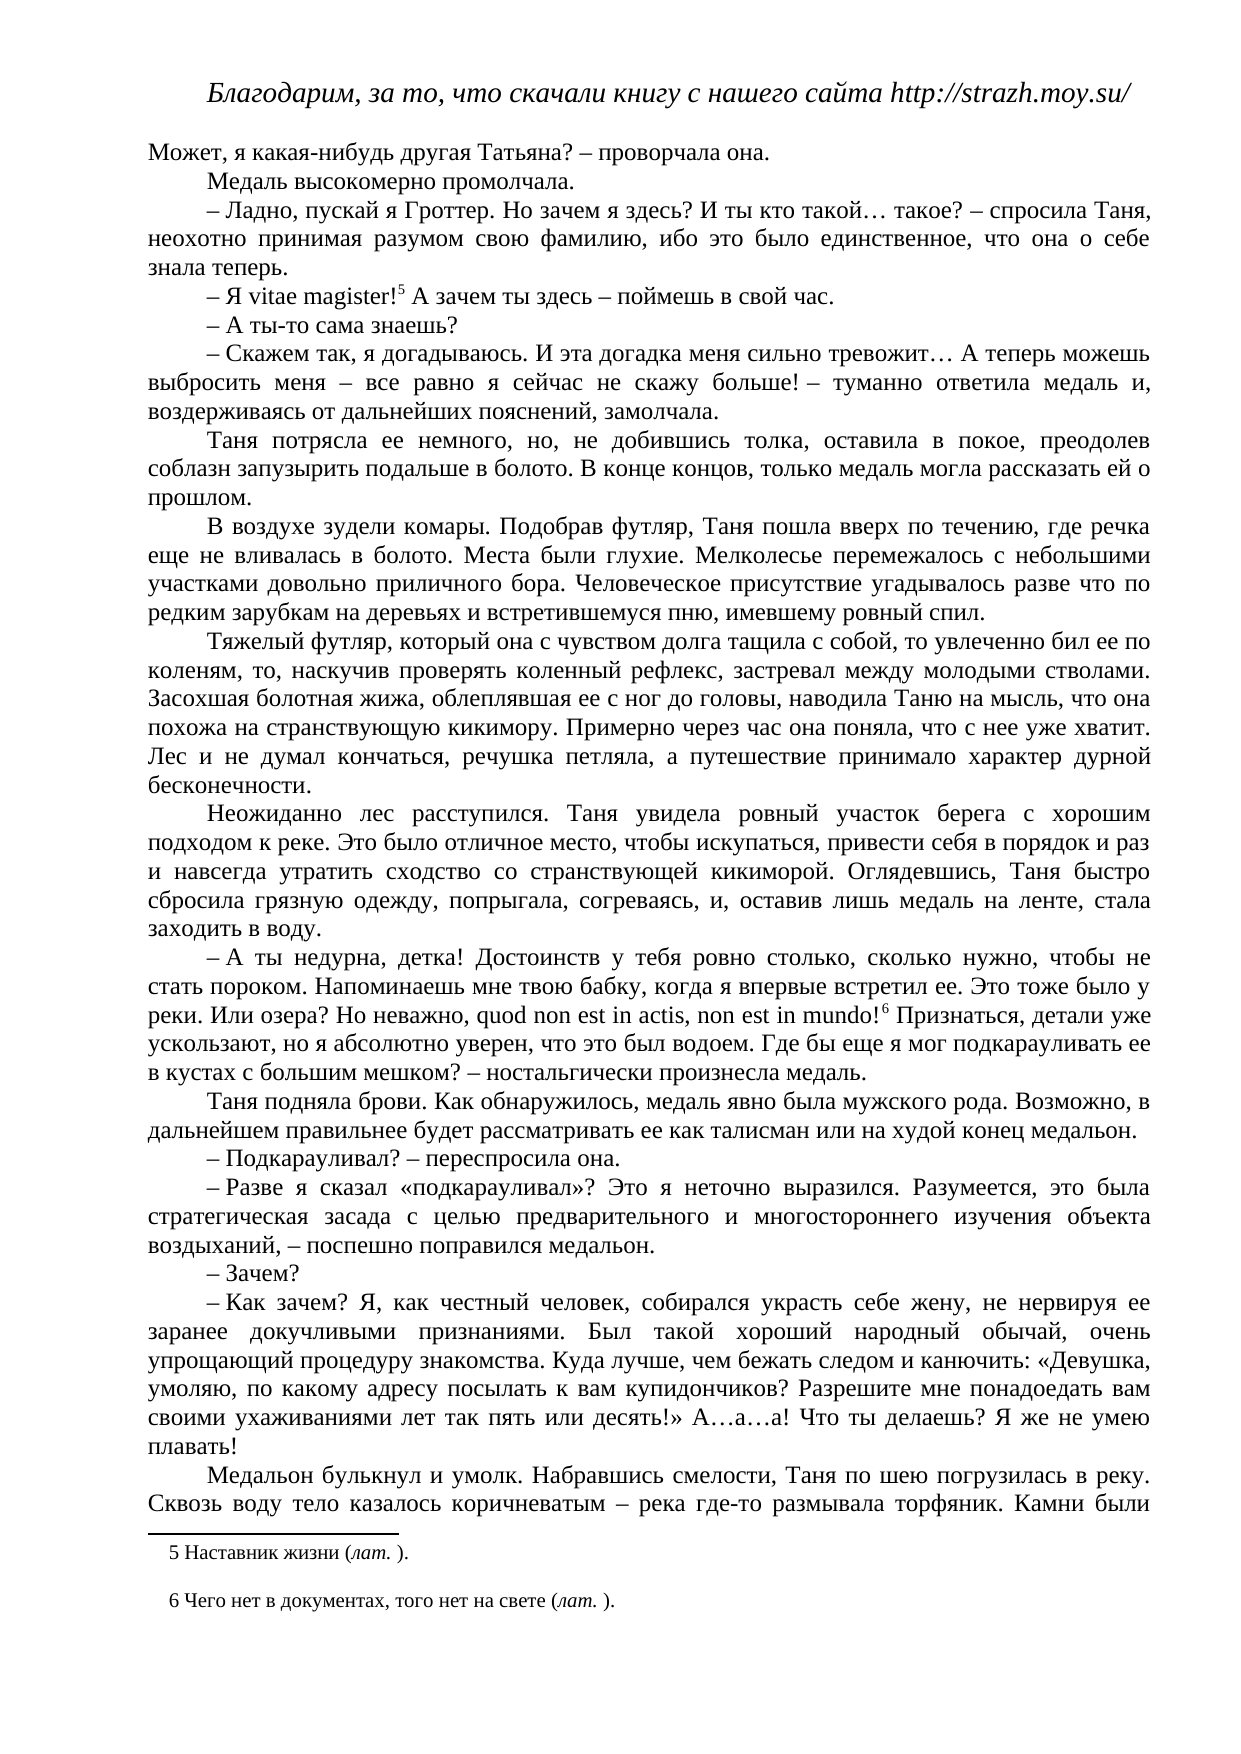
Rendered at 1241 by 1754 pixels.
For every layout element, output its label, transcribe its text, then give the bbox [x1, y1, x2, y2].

text – Я vitae magister! А зачем ты здесь – поймешь в свой час. [148, 281, 1152, 310]
text Медаль высокомерно промолчала. [148, 166, 1152, 195]
text – Разве я сказал «подкарауливал»? Это я неточно выразился. Разумеется, это была стратегическая засада с целью предварительного и многостороннего изучения объекта воздыханий, – поспешно поправился медальон. [148, 1172, 1152, 1258]
text – Ладно, пускай я Гроттер. Но зачем я здесь? И ты кто такой… такое? – спросила Таня, неохотно принимая разумом свою фамилию, ибо это было единственное, что она о себе знала теперь. [148, 195, 1152, 281]
text – А ты недурна, детка! Достоинств у тебя ровно столько, сколько нужно, чтобы не стать пороком. Напоминаешь мне твою бабку, когда я впервые встретил ее. Это тоже было у реки. Или озера? Но неважно, quod non est in actis, non est in mundo! Признаться, детали уже ускользают, но я абсолютно уверен, что это был водоем. Где бы еще я мог подкарауливать ее в кустах с большим мешком? – ностальгически произнесла медаль. [148, 942, 1152, 1086]
text Тяжелый футляр, который она с чувством долга тащила с собой, то увлеченно бил ее по коленям, то, наскучив проверять коленный рефлекс, застревал между молодыми стволами. Засохшая болотная жижа, облеплявшая ее с ног до головы, наводила Таню на мысль, что она похожа на странствующую кикимору. Примерно через час она поняла, что с нее уже хватит. Лес и не думал кончаться, речушка петляла, а путешествие принимало характер дурной бесконечности. [148, 626, 1152, 798]
text – Зачем? [148, 1258, 1152, 1287]
text В воздухе зудели комары. Подобрав футляр, Таня пошла вверх по течению, где речка еще не вливалась в болото. Места были глухие. Мелколесье перемежалось с небольшими участками довольно приличного бора. Человеческое присутствие угадывалось разве что по редким зарубкам на деревьях и встретившемуся пню, имевшему ровный спил. [148, 511, 1152, 626]
text Таня потрясла ее немного, но, не добившись толка, оставила в покое, преодолев соблазн запузырить подальше в болото. В конце концов, только медаль могла рассказать ей о прошлом. [148, 425, 1152, 511]
text Таня подняла брови. Как обнаружилось, медаль явно была мужского рода. Возможно, в дальнейшем правильнее будет рассматривать ее как талисман или на худой конец медальон. [148, 1086, 1152, 1143]
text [148, 1460, 1152, 1517]
text – Скажем так, я догадываюсь. И эта догадка меня сильно тревожит… А теперь можешь выбросить меня – все равно я сейчас не скажу больше! – туманно ответила медаль и, воздерживаясь от дальнейших пояснений, замолчала. [148, 338, 1152, 425]
text Неожиданно лес расступился. Таня увидела ровный участок берега с хорошим подходом к реке. Это было отличное место, чтобы искупаться, привести себя в порядок и раз и навсегда утратить сходство со странствующей кикиморой. Оглядевшись, Таня быстро сбросила грязную одежду, попрыгала, согреваясь, и, оставив лишь медаль на ленте, стала заходить в воду. [148, 798, 1152, 942]
text – А ты-то сама знаешь? [148, 310, 1152, 338]
text – Подкарауливал? – переспросила она. [148, 1143, 1152, 1172]
text – Как зачем? Я, как честный человек, собирался украсть себе жену, не нервируя ее заранее докучливыми признаниями. Был такой хороший народный обычай, очень упрощающий процедуру знакомства. Куда лучше, чем бежать следом и канючить: «Девушка, умоляю, по какому адресу посылать к вам купидончиков? Разрешите мне понадоедать вам своими ухаживаниями лет так пять или десять!» А…а…а! Что ты делаешь? Я же не умею плавать! [148, 1287, 1152, 1460]
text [148, 137, 1152, 166]
